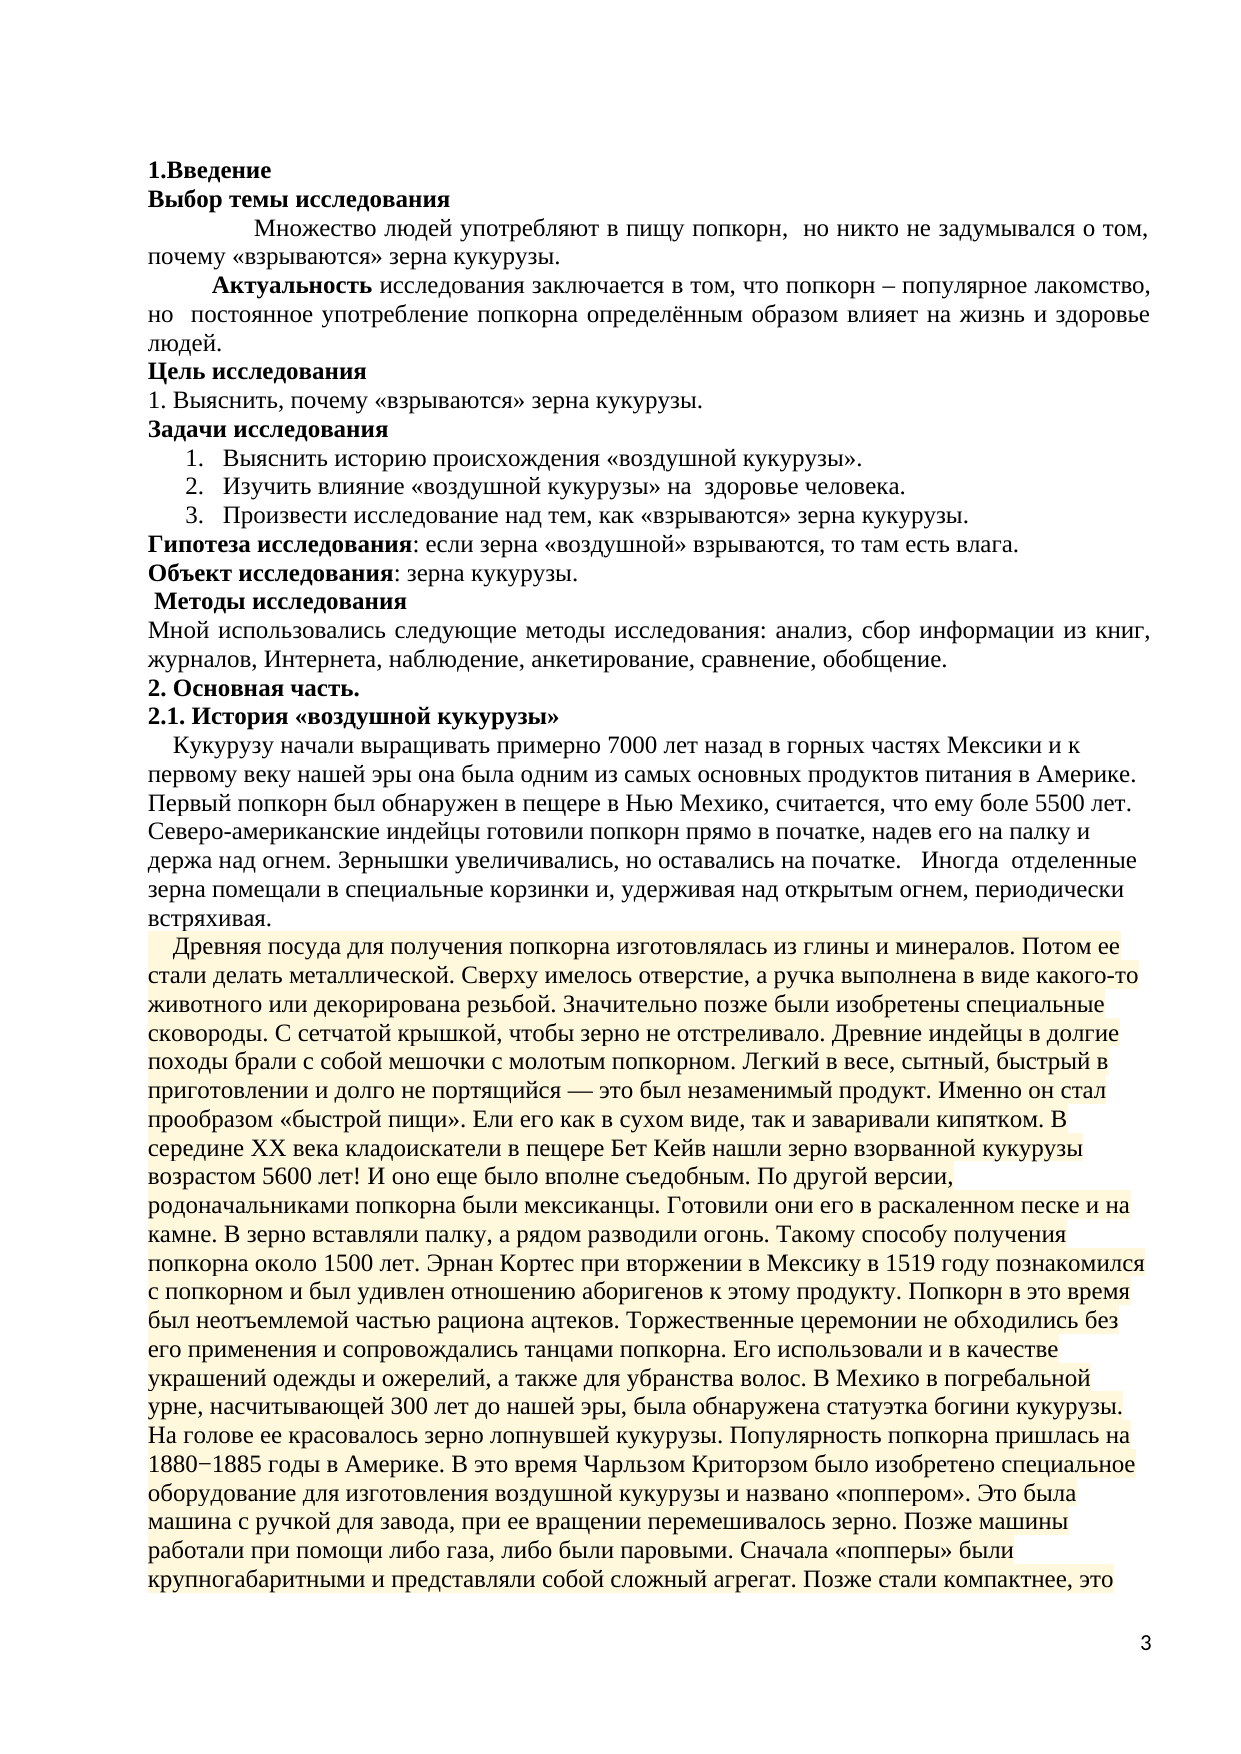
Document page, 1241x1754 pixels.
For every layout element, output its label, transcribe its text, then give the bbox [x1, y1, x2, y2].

list Изучить влияние «воздушной кукурузы» на здоровье человека. [185, 471, 1152, 500]
text Множество людей употребляют в пищу попкорн, но никто не задумывался о том, почему «взрываются» зерна кукурузы. [148, 213, 1152, 270]
text 2. Основная часть. [148, 673, 1152, 701]
text Кукурузу начали выращивать примерно 7000 лет назад в горных частях Мексики и к первому веку нашей эры она была одним из самых основных продуктов питания в Америке. Первый попкорн был обнаружен в пещере в Нью Мехико, считается, что ему боле 5500 лет. Северо-американские индейцы готовили попкорн прямо в початке, надев его на палку и держа над огнем. Зернышки увеличивались, но оставались на початке. Иногда отделенные зерна помещали в специальные корзинки и, удерживая над открытым огнем, периодически встряхивая. [148, 730, 1152, 931]
text Методы исследования [148, 586, 1152, 615]
text Цель исследования [148, 356, 1152, 385]
text 1.Введение [148, 155, 1152, 184]
text 1. Выяснить, почему «взрываются» зерна кукурузы. [148, 385, 1152, 414]
list Выяснить историю происхождения «воздушной кукурузы». [185, 443, 1152, 471]
text Выбор темы исследования [148, 184, 1152, 213]
text 2.1. История «воздушной кукурузы» [148, 701, 1152, 730]
text Гипотеза исследования: если зерна «воздушной» взрываются, то там есть влага. [148, 529, 1152, 558]
text Задачи исследования [148, 414, 1152, 443]
list Произвести исследование над тем, как «взрываются» зерна кукурузы. [185, 500, 1152, 529]
text Актуальность исследования заключается в том, что попкорн – популярное лакомство, но постоянное употребление попкорна определённым образом влияет на жизнь и здоровье людей. [148, 270, 1152, 356]
text Объект исследования: зерна кукурузы. [148, 558, 1152, 586]
text Мной использовались следующие методы исследования: анализ, сбор информации из книг, журналов, Интернета, наблюдение, анкетирование, сравнение, обобщение. [148, 615, 1152, 673]
